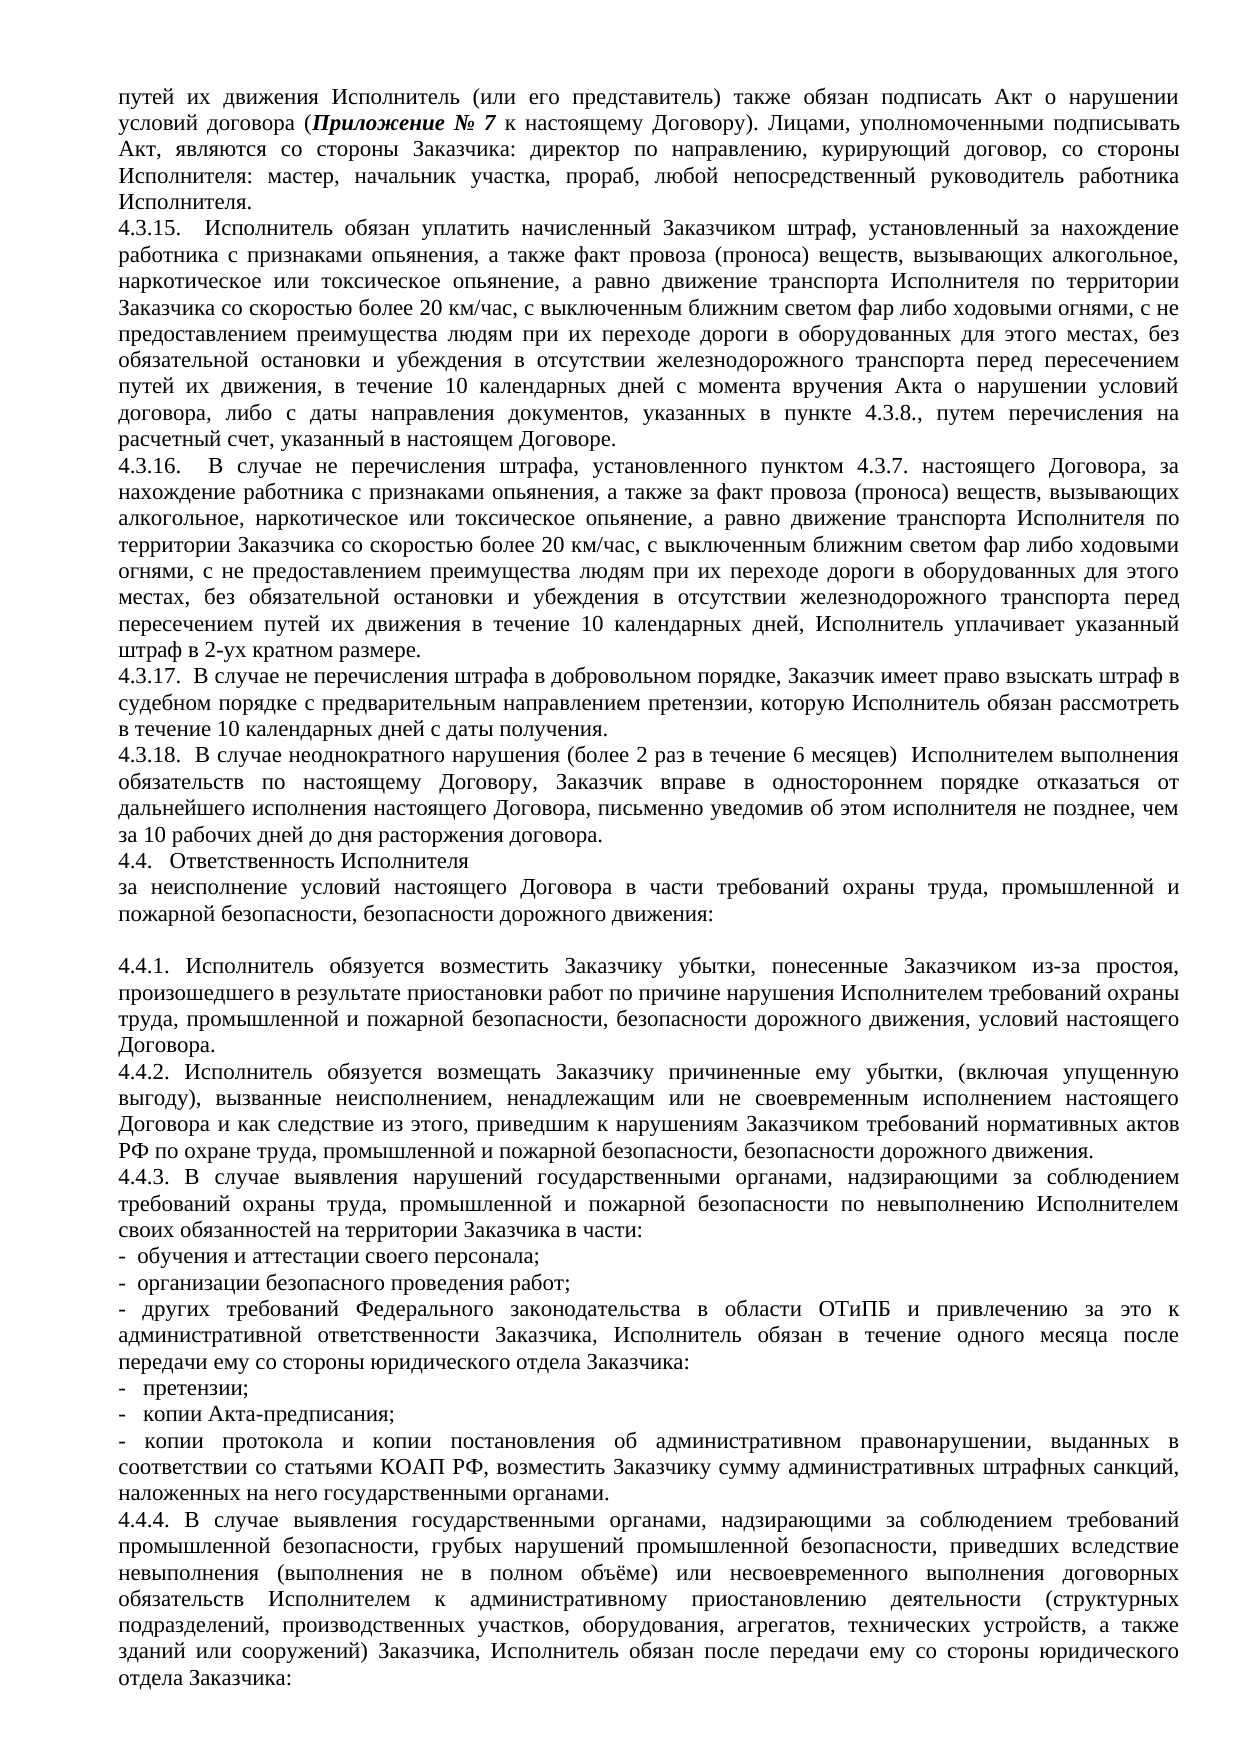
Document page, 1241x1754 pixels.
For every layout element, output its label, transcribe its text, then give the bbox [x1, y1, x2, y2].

text - копии Акта-предписания; [118, 1400, 1181, 1427]
text 4.4.2. Исполнитель обязуется возмещать Заказчику причиненные ему убытки, (включая упущенную выгоду), вызванные неисполнением, ненадлежащим или не своевременным исполнением настоящего Договора и как следствие из этого, приведшим к нарушениям Заказчиком требований нормативных актов РФ по охране труда, промышленной и пожарной безопасности, безопасности дорожного движения. [118, 1058, 1181, 1163]
text 4.3.16. В случае не перечисления штрафа, установленного пунктом 4.3.7. настоящего Договора, за нахождение работника с признаками опьянения, а также за факт провоза (проноса) веществ, вызывающих алкогольное, наркотическое или токсическое опьянение, а равно движение транспорта Исполнителя по территории Заказчика со скоростью более 20 км/час, с выключенным ближним светом фар либо ходовыми огнями, с не предоставлением преимущества людям при их переходе дороги в оборудованных для этого местах, без обязательной остановки и убеждения в отсутствии железнодорожного транспорта перед пересечением путей их движения в течение 10 календарных дней, Исполнитель уплачивает указанный штраф в 2-ух кратном размере. [118, 452, 1181, 662]
text за неисполнение условий настоящего Договора в части требований охраны труда, промышленной и пожарной безопасности, безопасности дорожного движения: [118, 873, 1181, 926]
text - претензии; [118, 1374, 1181, 1400]
text 4.3.17. В случае не перечисления штрафа в добровольном порядке, Заказчик имеет право взыскать штраф в судебном порядке с предварительным направлением претензии, которую Исполнитель обязан рассмотреть в течение 10 календарных дней с даты получения. [118, 662, 1181, 742]
text 4.4. Ответственность Исполнителя [118, 847, 1181, 873]
text 4.3.18. В случае неоднократного нарушения (более 2 раз в течение 6 месяцев) Исполнителем выполнения обязательств по настоящему Договору, Заказчик вправе в одностороннем порядке отказаться от дальнейшего исполнения настоящего Договора, письменно уведомив об этом исполнителя не позднее, чем за 10 рабочих дней до дня расторжения договора. [118, 742, 1181, 847]
text - организации безопасного проведения работ; [118, 1269, 1181, 1295]
text - копии протокола и копии постановления об административном правонарушении, выданных в соответствии со статьями КОАП РФ, возместить Заказчику сумму административных штрафных санкций, наложенных на него государственными органами. [118, 1427, 1181, 1506]
text 4.3.15. Исполнитель обязан уплатить начисленный Заказчиком штраф, установленный за нахождение работника с признаками опьянения, а также факт провоза (проноса) веществ, вызывающих алкогольное, наркотическое или токсическое опьянение, а равно движение транспорта Исполнителя по территории Заказчика со скоростью более 20 км/час, с выключенным ближним светом фар либо ходовыми огнями, с не предоставлением преимущества людям при их переходе дороги в оборудованных для этого местах, без обязательной остановки и убеждения в отсутствии железнодорожного транспорта перед пересечением путей их движения, в течение 10 календарных дней с момента вручения Акта о нарушении условий договора, либо с даты направления документов, указанных в пункте 4.3.8., путем перечисления на расчетный счет, указанный в настоящем Договоре. [118, 214, 1181, 452]
text 4.4.3. В случае выявления нарушений государственными органами, надзирающими за соблюдением требований охраны труда, промышленной и пожарной безопасности по невыполнению Исполнителем своих обязанностей на территории Заказчика в части: [118, 1163, 1181, 1242]
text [118, 83, 1181, 214]
text - других требований Федерального законодательства в области ОТиПБ и привлечению за это к административной ответственности Заказчика, Исполнитель обязан в течение одного месяца после передачи ему со стороны юридического отдела Заказчика: [118, 1295, 1181, 1374]
text 4.4.4. В случае выявления государственными органами, надзирающими за соблюдением требований промышленной безопасности, грубых нарушений промышленной безопасности, приведших вследствие невыполнения (выполнения не в полном объёме) или несвоевременного выполнения договорных обязательств Исполнителем к административному приостановлению деятельности (структурных подразделений, производственных участков, оборудования, агрегатов, технических устройств, а также зданий или сооружений) Заказчика, Исполнитель обязан после передачи ему со стороны юридического отдела Заказчика: [118, 1506, 1181, 1690]
text 4.4.1. Исполнитель обязуется возместить Заказчику убытки, понесенные Заказчиком из-за простоя, произошедшего в результате приостановки работ по причине нарушения Исполнителем требований охраны труда, промышленной и пожарной безопасности, безопасности дорожного движения, условий настоящего Договора. [118, 952, 1181, 1058]
text - обучения и аттестации своего персонала; [118, 1242, 1181, 1269]
